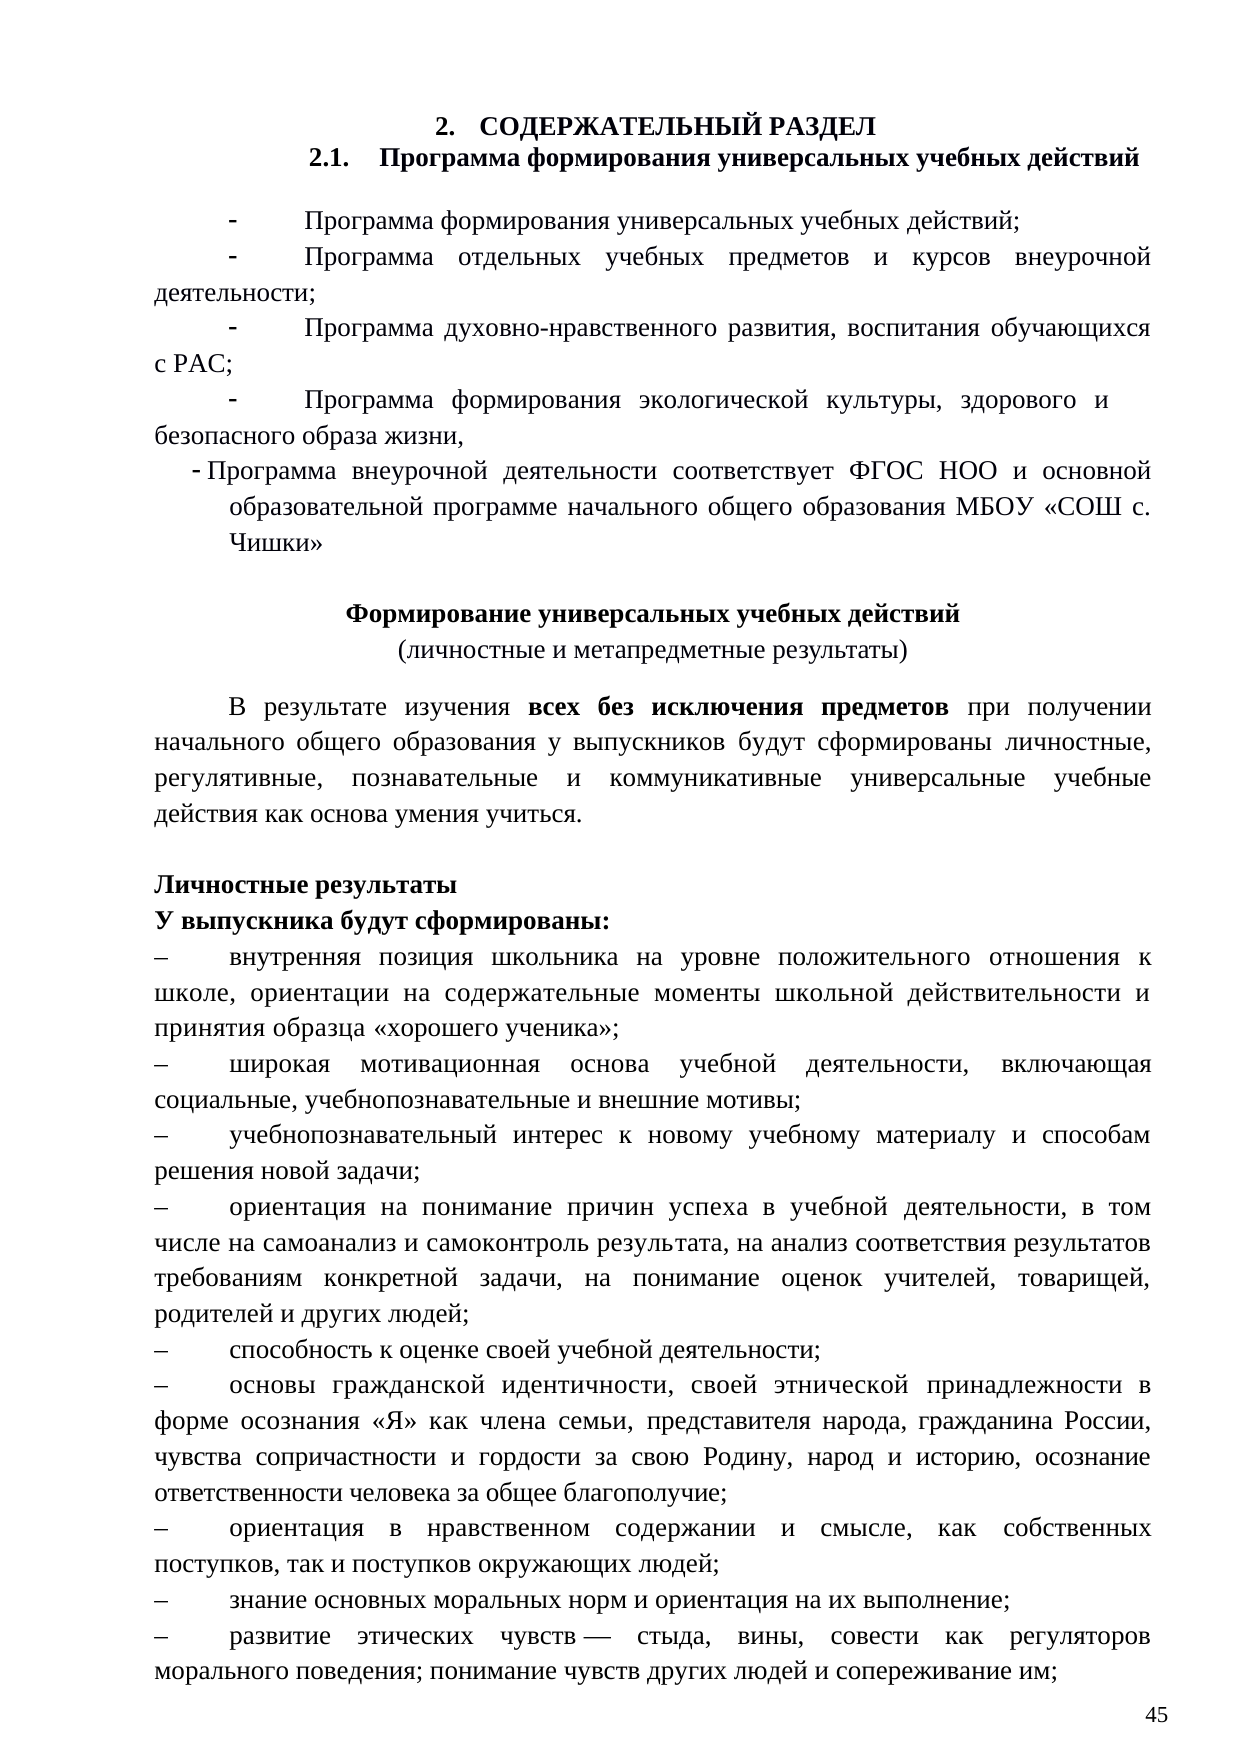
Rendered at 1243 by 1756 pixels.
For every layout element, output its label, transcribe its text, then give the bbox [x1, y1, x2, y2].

list основы гражданской идентичности, своей этнической принадлежности в форме осознания «Я» как члена семьи, представителя народа, гражданина России, чувства сопричастности и гордости за свою Родину, народ и историю, осознание ответственности человека за общее благополучие; [154, 1369, 1152, 1507]
list широкая мотивационная основа учебной деятельности, включающая социальные, учебно­познавательные и внешние мотивы; [154, 1047, 1152, 1114]
list Программа внеурочной деятельности соответствует ФГОС НОО и основной образовательной программе начального общего образования МБОУ «СОШ с. Чишки» [192, 454, 1152, 557]
list развитие этических чувств — стыда, вины, совести как регуляторов морального поведения; понимание чувств других людей и сопереживание им; [154, 1619, 1152, 1686]
list Программа формирования экологической культуры, здорового и безопасного образа жизни, [154, 383, 1109, 450]
list ориентация в нравственном содержании и смысле, как собственных поступков, так и поступков окружающих людей; [154, 1512, 1152, 1578]
list ориентация на понимание причин успеха в учебной деятельности, в том числе на самоанализ и самоконтроль результата, на анализ соответствия результатов требованиям конкретной задачи, на понимание оценок учителей, товарищей, родителей и других людей; [154, 1190, 1152, 1328]
list внутренняя позиция школьника на уровне положительного отношения к школе, ориентации на содержательные моменты школьной действительности и принятия образца «хорошего ученика»; [154, 940, 1152, 1042]
text Личностные результаты [154, 868, 1152, 899]
list способность к оценке своей учебной деятельности; [154, 1333, 1152, 1364]
list знание основных моральных норм и ориентация на их выполнение; [154, 1583, 1152, 1614]
text У выпускника будут сформированы: [154, 904, 1152, 935]
subtitle Программа формирования универсальных учебных действий [309, 142, 1152, 173]
text (личностные и метапредметные результаты) [154, 633, 1152, 664]
list Программа духовно-нравственного развития, воспитания обучающихся с РАС; [154, 311, 1152, 378]
text В результате изучения всех без исключения предметов при получении начального общего образования у выпускников будут сформированы личностные, регулятивные, познавательные и коммуникативные универсальные учебные действия как основа умения учиться. [154, 690, 1152, 828]
list Программа отдельных учебных предметов и курсов внеурочной деятельности; [154, 240, 1152, 307]
subtitle СОДЕРЖАТЕЛЬНЫЙ РАЗДЕЛ [435, 110, 1152, 142]
text Формирование универсальных учебных действий [154, 597, 1152, 629]
list учебно­познавательный интерес к новому учебному материалу и способам решения новой задачи; [154, 1118, 1152, 1185]
list Программа формирования универсальных учебных действий; [154, 204, 1152, 235]
